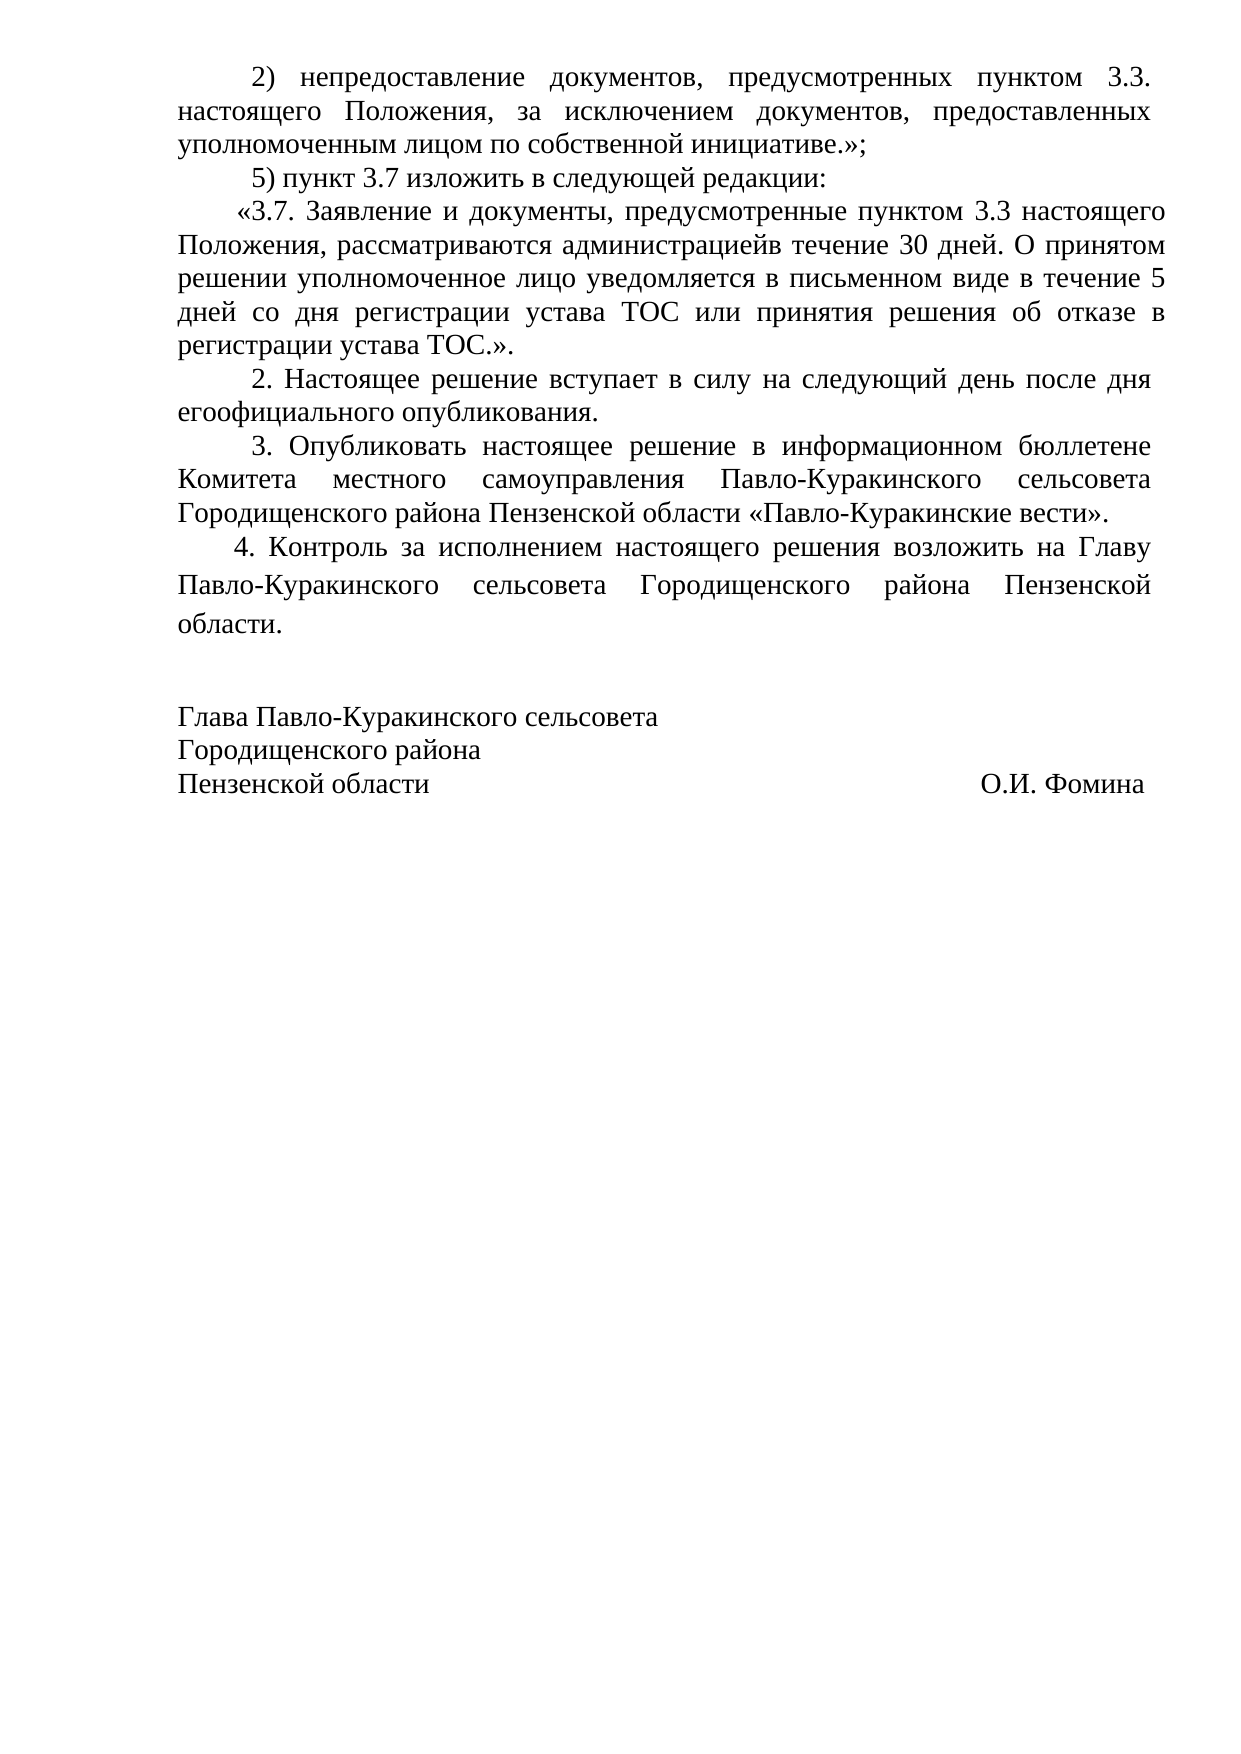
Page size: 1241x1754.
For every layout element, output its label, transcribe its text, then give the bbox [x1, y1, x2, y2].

text 3. Опубликовать настоящее решение в информационном бюллетене Комитета местного самоуправления Павло-Куракинского сельсовета Городищенского района Пензенской области «Павло-Куракинские вести». [177, 428, 1152, 529]
text 2. Настоящее решение вступает в силу на следующий день после дня егоофициального опубликования. [177, 361, 1152, 428]
text 4. Контроль за исполнением настоящего решения возложить на Главу Павло-Куракинского сельсовета Городищенского района Пензенской области. [177, 529, 1152, 639]
text Городищенского района [177, 732, 1152, 766]
list 2) непредоставление документов, предусмотренных пунктом 3.3. настоящего Положения, за исключением документов, предоставленных уполномоченным лицом по собственной инициативе.»; [177, 59, 1152, 160]
text Пензенской области О.И. Фомина [177, 766, 1152, 799]
text Глава Павло-Куракинского сельсовета [177, 699, 1152, 732]
text «3.7. Заявление и документы, предусмотренные пунктом 3.3 настоящего Положения, рассматриваются администрациейв течение 30 дней. О принятом решении уполномоченное лицо уведомляется в письменном виде в течение 5 дней со дня регистрации устава ТОС или принятия решения об отказе в регистрации устава ТОС.». [177, 193, 1167, 361]
list 5) пункт 3.7 изложить в следующей редакции: [177, 160, 1152, 193]
